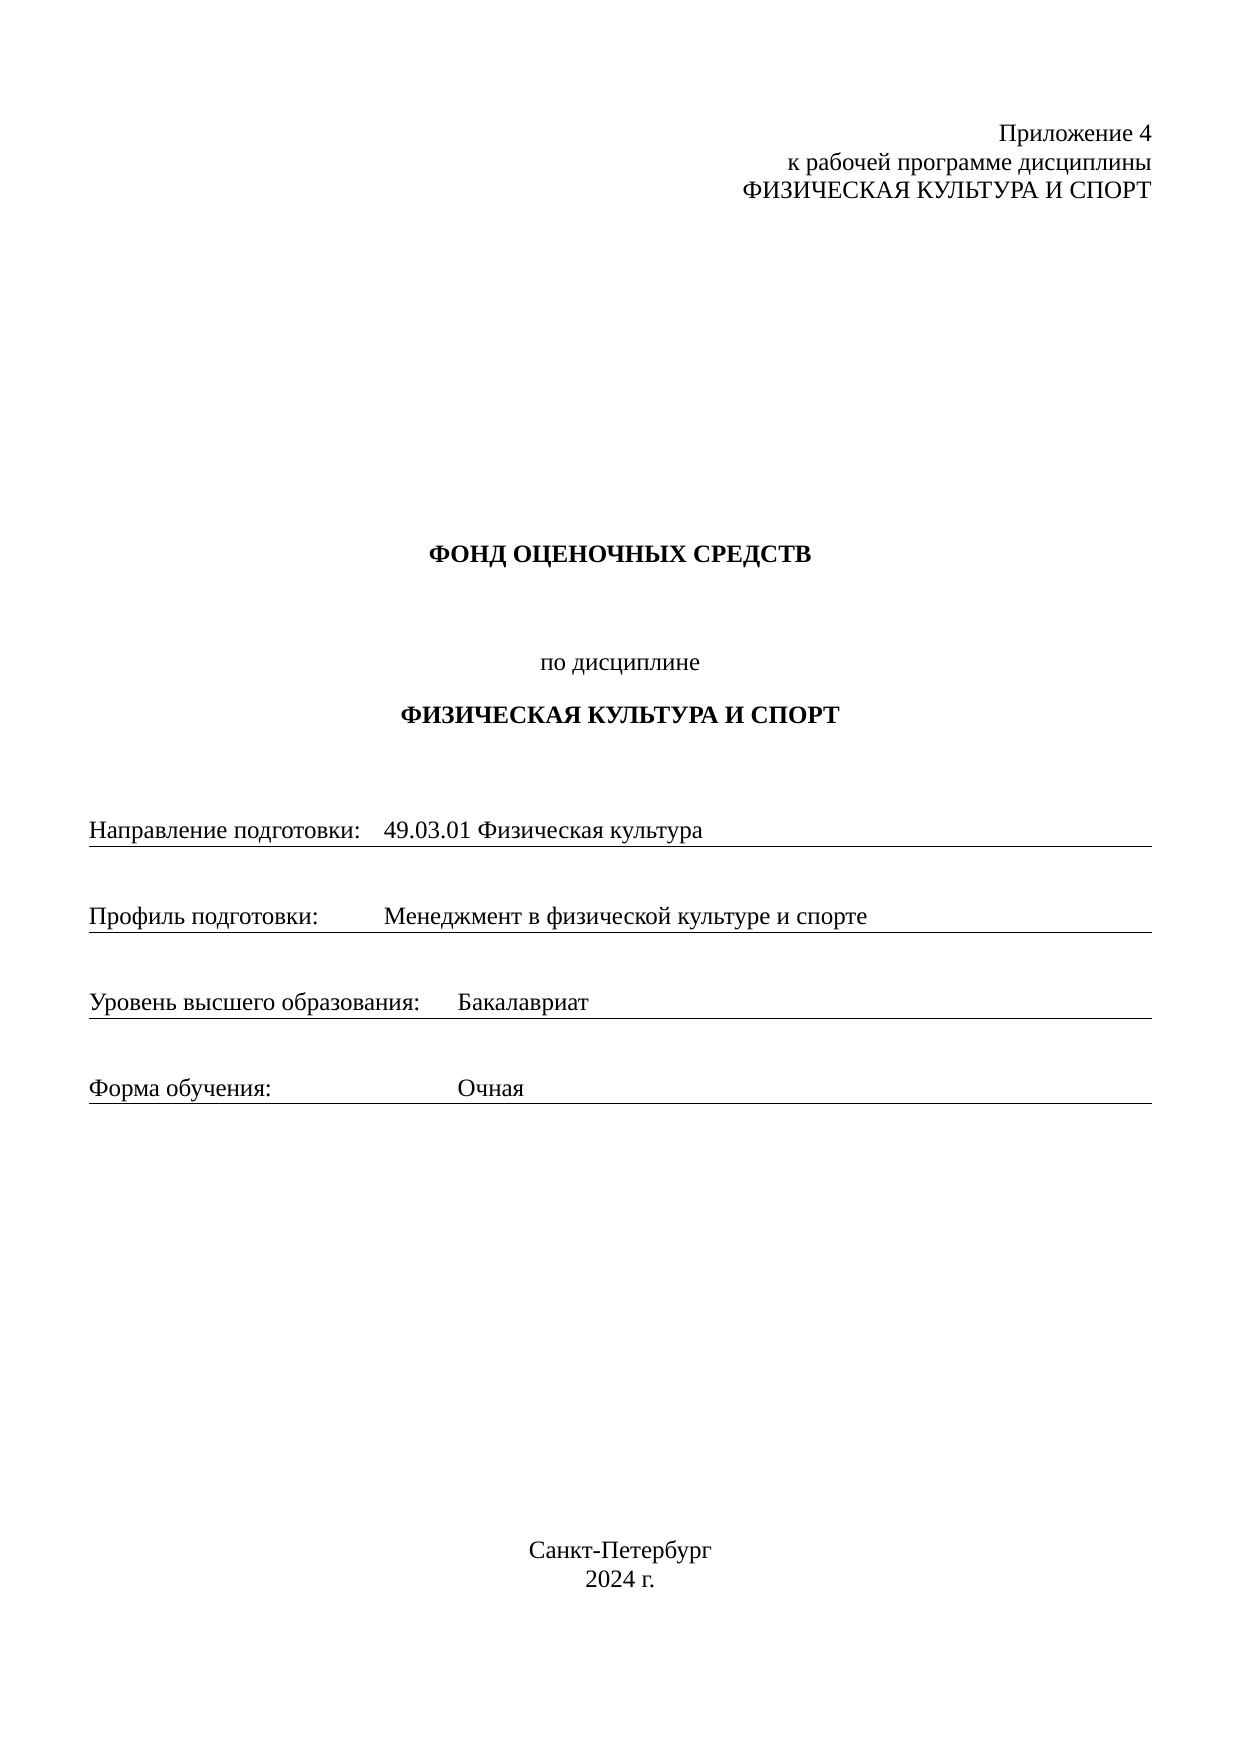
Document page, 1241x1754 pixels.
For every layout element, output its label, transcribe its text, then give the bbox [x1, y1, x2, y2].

text ФОНД ОЦЕНОЧНЫХ СРЕДСТВ [89, 539, 1152, 568]
text ФИЗИЧЕСКАЯ КУЛЬТУРА И СПОРТ [89, 176, 1152, 204]
text ФИЗИЧЕСКАЯ КУЛЬТУРА И СПОРТ [89, 700, 1152, 729]
text Форма обучения: Очная [89, 1073, 1152, 1103]
text к рабочей программе дисциплины [89, 147, 1152, 176]
text 2024 г. [89, 1564, 1152, 1593]
text Уровень высшего образования: Бакалавриат [89, 987, 1152, 1018]
text Направление подготовки: 49.03.01 Физическая культура [89, 815, 1152, 846]
text Профиль подготовки: Менеджмент в физической культуре и спорте [89, 901, 1152, 932]
text Санкт-Петербург [89, 1535, 1152, 1564]
text Приложение 4 [89, 118, 1152, 147]
text по дисциплине [89, 647, 1152, 675]
